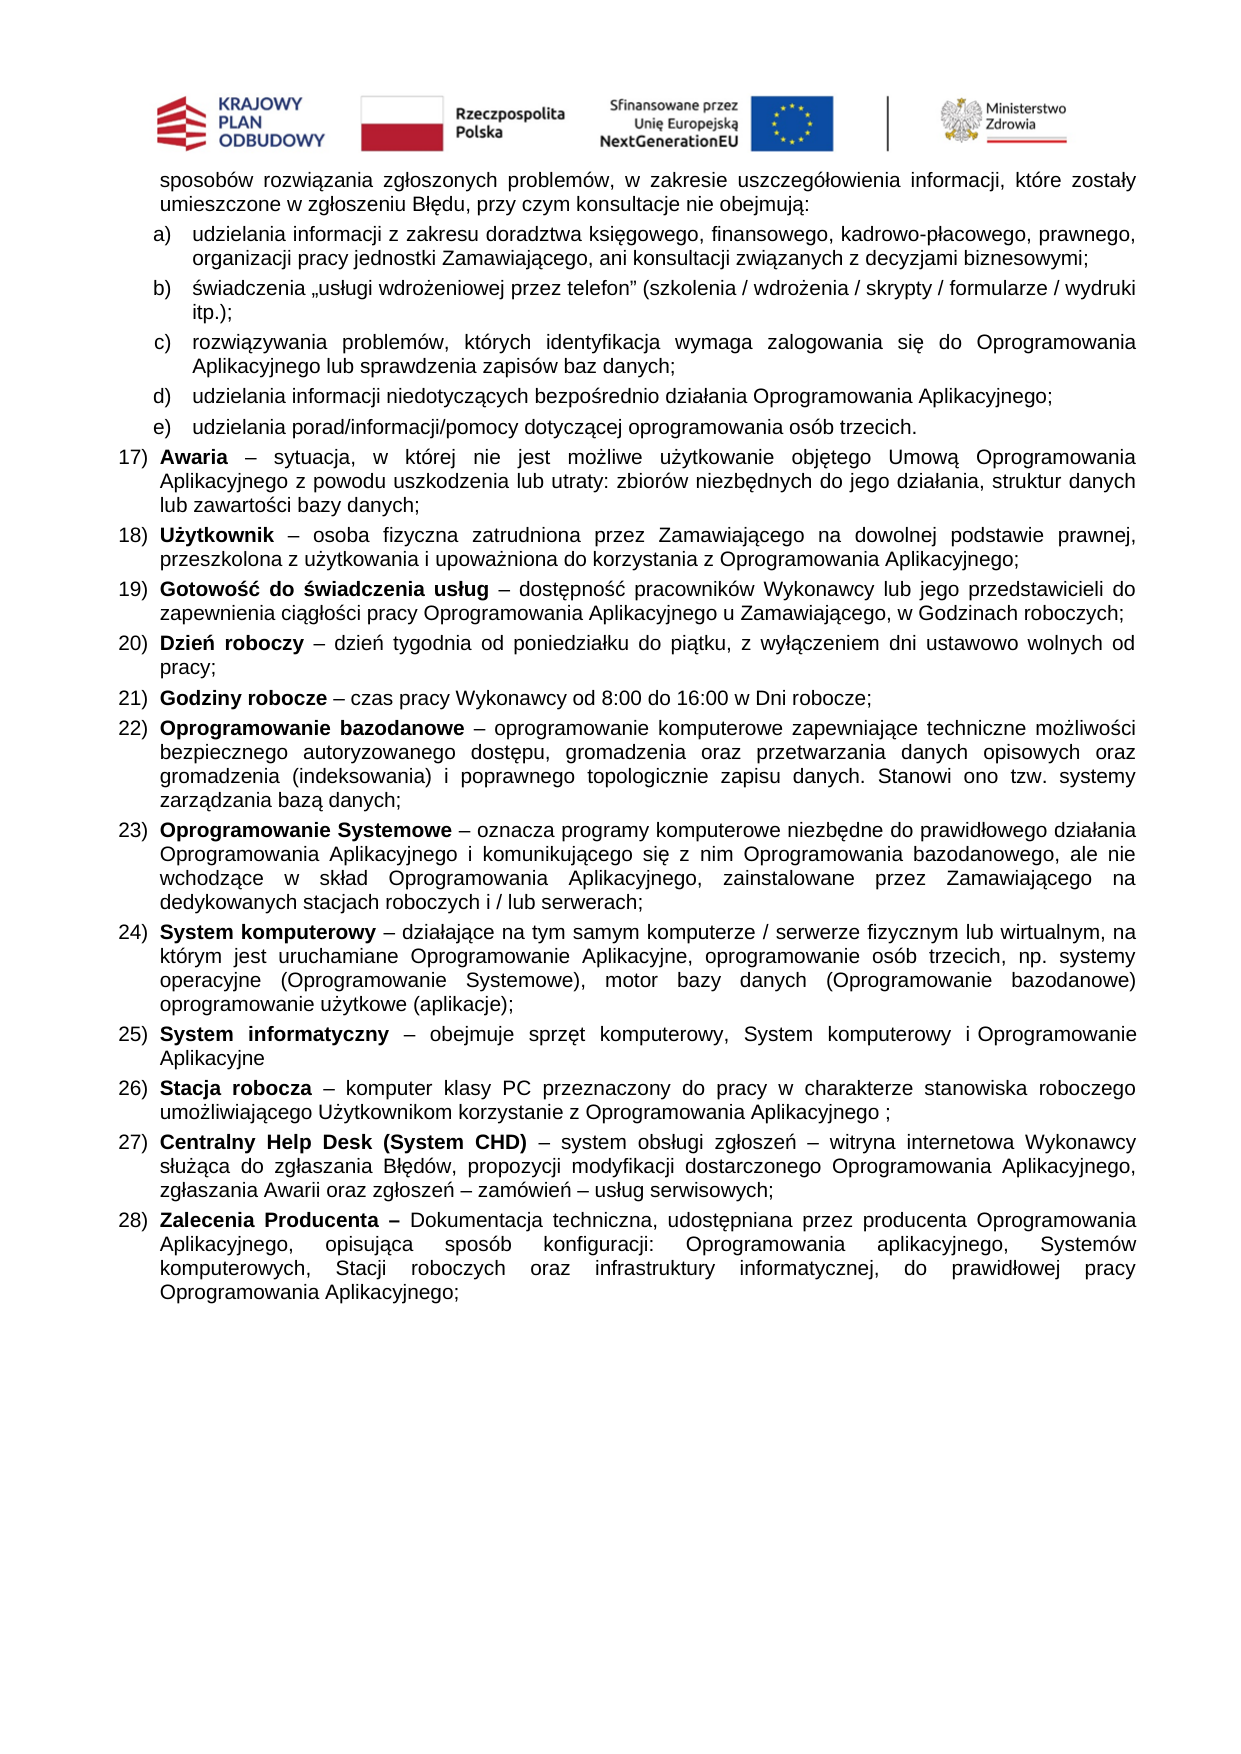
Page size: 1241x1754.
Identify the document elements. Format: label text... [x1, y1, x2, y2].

list udzielania porad/informacji/pomocy dotyczącej oprogramowania osób trzecich. [171, 414, 1137, 438]
list Centralny Help Desk (System CHD) – system obsługi zgłoszeń – witryna internetowa Wykonawcy służąca do zgłaszania Błędów, propozycji modyfikacji dostarczonego Oprogramowania Aplikacyjnego, zgłaszania Awarii oraz zgłoszeń – zamówień – usług serwisowych; [118, 1130, 1137, 1202]
list Oprogramowanie bazodanowe – oprogramowanie komputerowe zapewniające techniczne możliwości bezpiecznego autoryzowanego dostępu, gromadzenia oraz przetwarzania danych opisowych oraz gromadzenia (indeksowania) i poprawnego topologicznie zapisu danych. Stanowi ono tzw. systemy zarządzania bazą danych; [118, 716, 1137, 811]
list Oprogramowanie Systemowe – oznacza programy komputerowe niezbędne do prawidłowego działania Oprogramowania Aplikacyjnego i komunikującego się z nim Oprogramowania bazodanowego, ale nie wchodzące w skład Oprogramowania Aplikacyjnego, zainstalowane przez Zamawiającego na dedykowanych stacjach roboczych i / lub serwerach; [118, 818, 1137, 913]
list Użytkownik – osoba fizyczna zatrudniona przez Zamawiającego na dowolnej podstawie prawnej, przeszkolona z użytkowania i upoważniona do korzystania z Oprogramowania Aplikacyjnego; [118, 523, 1137, 571]
list rozwiązywania problemów, których identyfikacja wymaga zalogowania się do Oprogramowania Aplikacyjnego lub sprawdzenia zapisów baz danych; [171, 330, 1137, 378]
picture [140, 73, 1086, 168]
list System komputerowy – działające na tym samym komputerze / serwerze fizycznym lub wirtualnym, na którym jest uruchamiane Oprogramowanie Aplikacyjne, oprogramowanie osób trzecich, np. systemy operacyjne (Oprogramowanie Systemowe), motor bazy danych (Oprogramowanie bazodanowe) oprogramowanie użytkowe (aplikacje); [118, 920, 1137, 1016]
list Dzień roboczy – dzień tygodnia od poniedziałku do piątku, z wyłączeniem dni ustawowo wolnych od pracy; [118, 631, 1137, 679]
list udzielania informacji niedotyczących bezpośrednio działania Oprogramowania Aplikacyjnego; [171, 384, 1137, 408]
list Awaria – sytuacja, w której nie jest możliwe użytkowanie objętego Umową Oprogramowania Aplikacyjnego z powodu uszkodzenia lub utraty: zbiorów niezbędnych do jego działania, struktur danych lub zawartości bazy danych; [118, 445, 1137, 517]
list udzielania informacji z zakresu doradztwa księgowego, finansowego, kadrowo-płacowego, prawnego, organizacji pracy jednostki Zamawiającego, ani konsultacji związanych z decyzjami biznesowymi; [171, 222, 1137, 270]
list świadczenia „usługi wdrożeniowej przez telefon” (szkolenia / wdrożenia / skrypty / formularze / wydruki itp.); [171, 276, 1137, 324]
list Godziny robocze – czas pracy Wykonawcy od 8:00 do 16:00 w Dni robocze; [118, 685, 1137, 709]
list Stacja robocza – komputer klasy PC przeznaczony do pracy w charakterze stanowiska roboczego umożliwiającego Użytkownikom korzystanie z Oprogramowania Aplikacyjnego ; [118, 1076, 1137, 1124]
list Zalecenia Producenta – Dokumentacja techniczna, udostępniana przez producenta Oprogramowania Aplikacyjnego, opisująca sposób konfiguracji: Oprogramowania aplikacyjnego, Systemów komputerowych, Stacji roboczych oraz infrastruktury informatycznej, do prawidłowej pracy Oprogramowania Aplikacyjnego; [118, 1208, 1137, 1304]
list System informatyczny – obejmuje sprzęt komputerowy, System komputerowy i Oprogramowanie Aplikacyjne [118, 1022, 1137, 1070]
list Gotowość do świadczenia usług – dostępność pracowników Wykonawcy lub jego przedstawicieli do zapewnienia ciągłości pracy Oprogramowania Aplikacyjnego u Zamawiającego, w Godzinach roboczych; [118, 577, 1137, 625]
